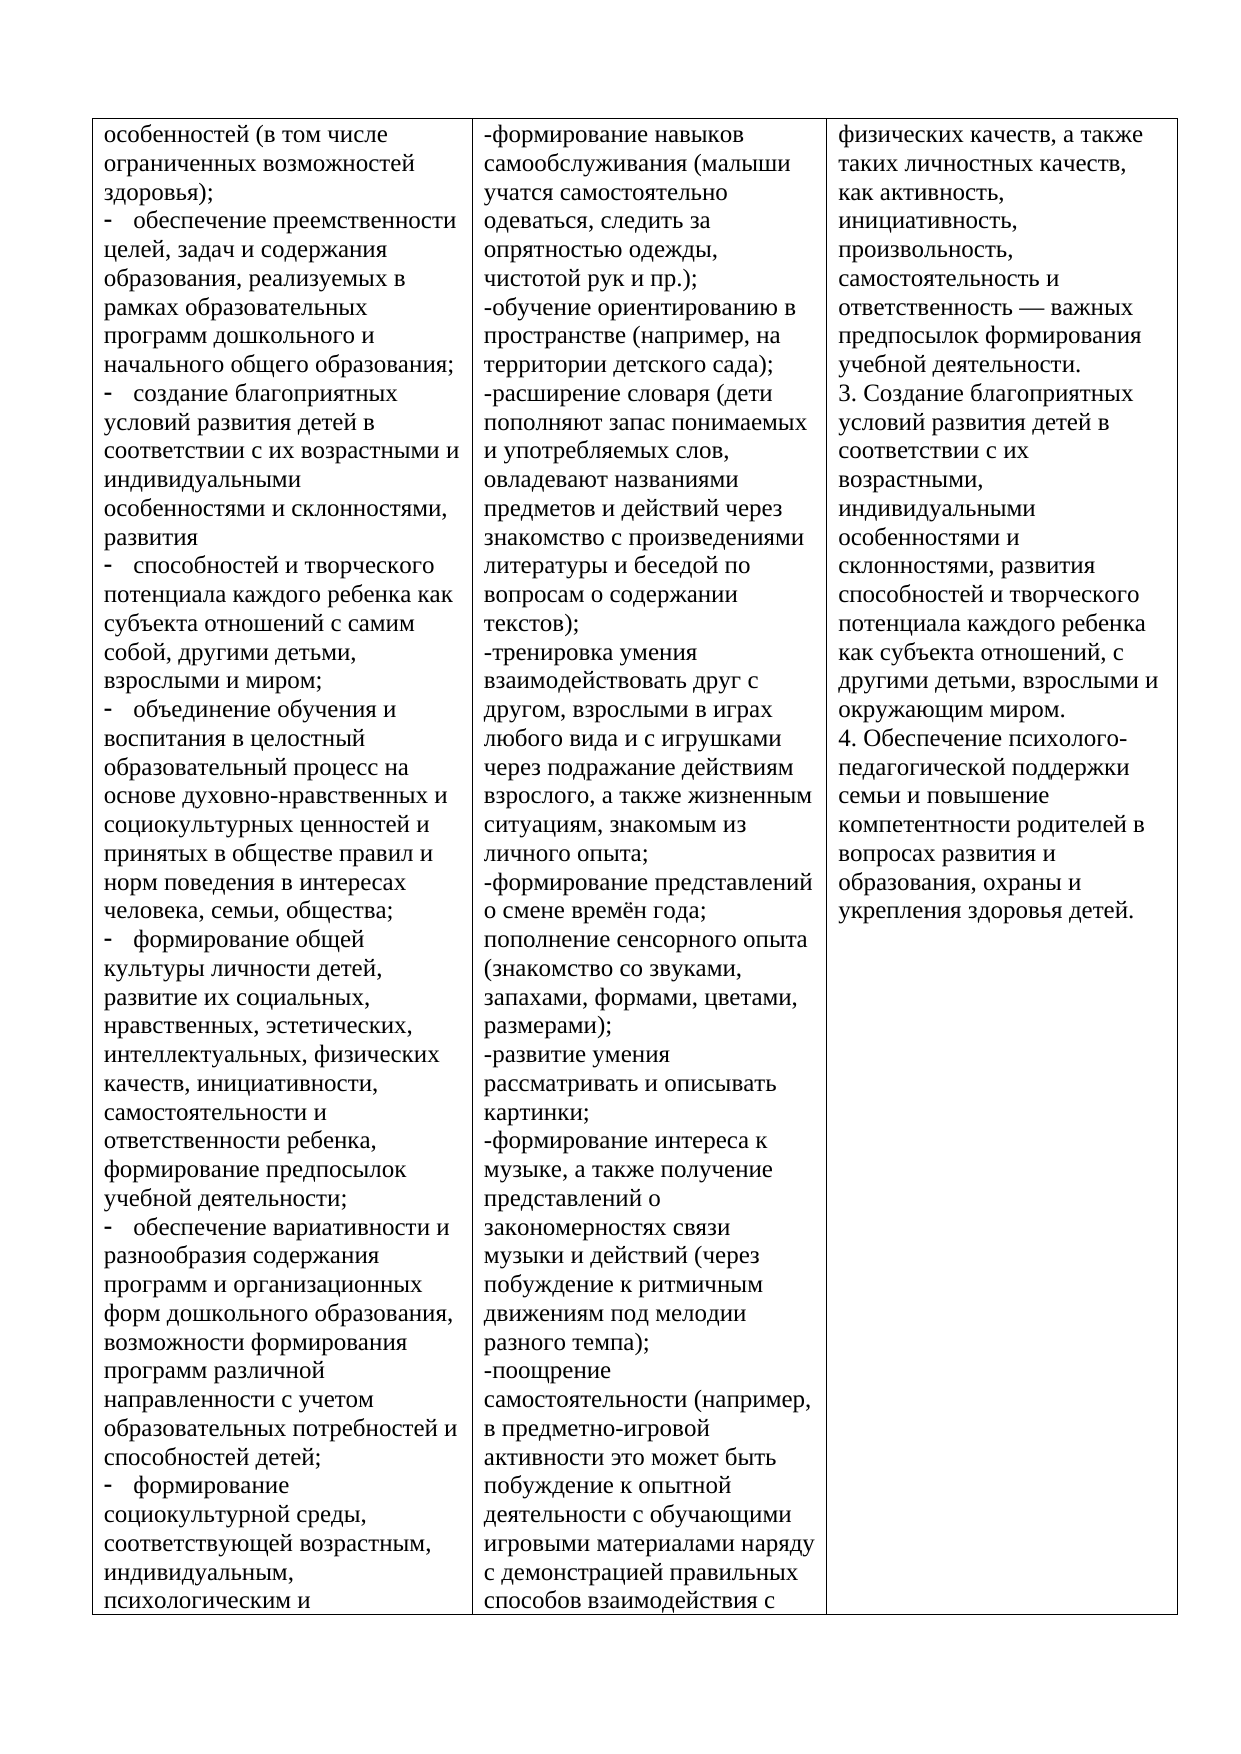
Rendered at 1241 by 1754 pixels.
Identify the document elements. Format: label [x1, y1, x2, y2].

table_cell [473, 119, 826, 1614]
table_cell [93, 119, 472, 1614]
table_cell [827, 119, 1177, 1614]
